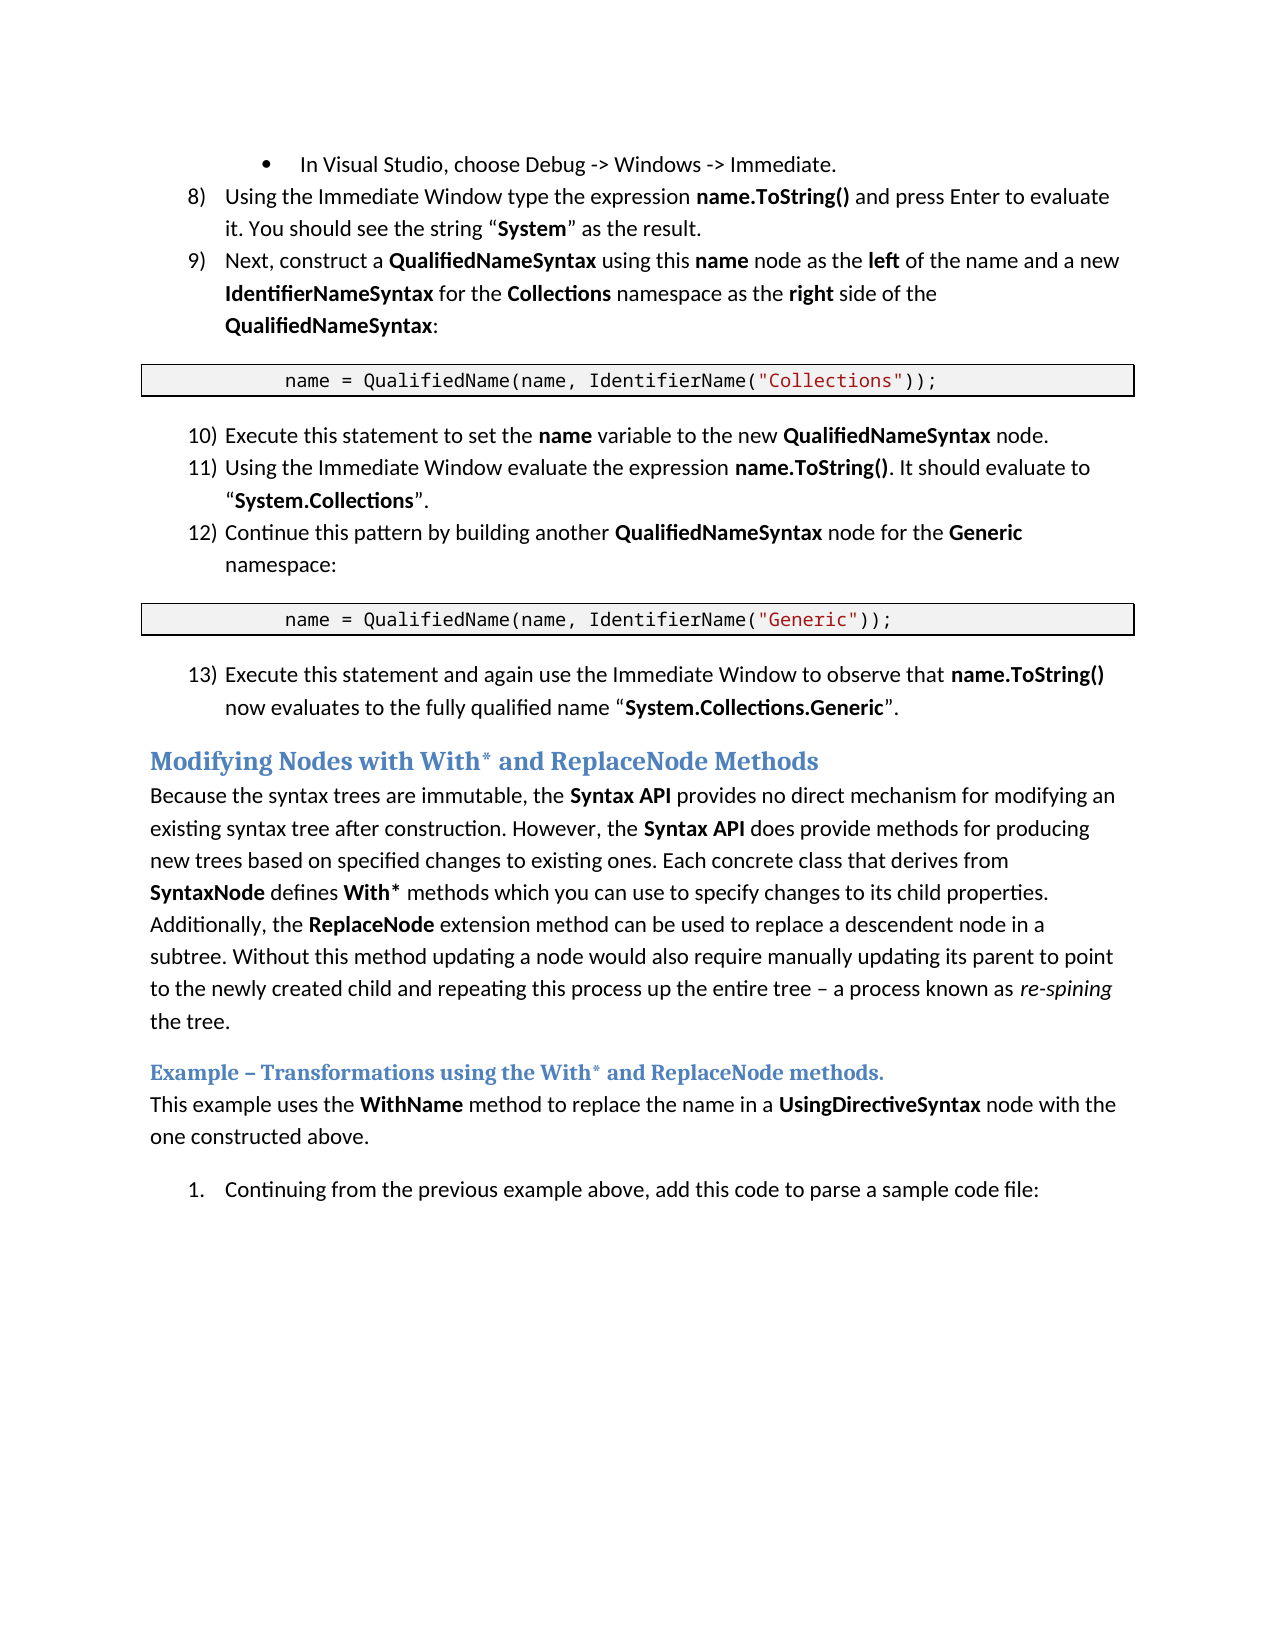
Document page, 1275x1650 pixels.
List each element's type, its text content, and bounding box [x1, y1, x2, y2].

list Using the Immediate Window type the expression name.ToString() and press Enter to evaluate it. You should see the string “System” as the result. [187, 182, 1125, 242]
list In Visual Studio, choose Debug -> Windows -> Immediate. [262, 150, 1125, 178]
text This example uses the WithName method to replace the name in a UsingDirectiveSyntax node with the one constructed above. [150, 1090, 1125, 1150]
list Continuing from the previous example above, add this code to parse a sample code file: [187, 1175, 1125, 1203]
text Because the syntax trees are immutable, the Syntax API provides no direct mechanism for modifying an existing syntax tree after construction. However, the Syntax API does provide methods for producing new trees based on specified changes to existing ones. Each concrete class that derives from SyntaxNode defines With* methods which you can use to specify changes to its child properties. Additionally, the ReplaceNode extension method can be used to replace a descendent node in a subtree. Without this method updating a node would also require manually updating its parent to point to the newly created child and repeating this process up the entire tree – a process known as re-spining the tree. [150, 781, 1125, 1035]
list Execute this statement and again use the Immediate Window to observe that name.ToString() now evaluates to the fully qualified name “System.Collections.Generic”. [187, 661, 1125, 721]
list Using the Immediate Window evaluate the expression name.ToString(). It should evaluate to “System.Collections”. [187, 453, 1125, 514]
subtitle Example – Transformations using the With* and ReplaceNode methods. [150, 1060, 1125, 1086]
subtitle Modifying Nodes with With* and ReplaceNode Methods [150, 746, 1125, 777]
text name = QualifiedName(name, IdentifierName("Collections")); [142, 365, 1133, 395]
list Execute this statement to set the name variable to the new QualifiedNameSyntax node. [187, 421, 1125, 449]
list Next, construct a QualifiedNameSyntax using this name node as the left of the name and a new IdentifierNameSyntax for the Collections namespace as the right side of the QualifiedNameSyntax: [187, 247, 1125, 339]
list Continue this pattern by building another QualifiedNameSyntax node for the Generic namespace: [187, 518, 1125, 578]
text name = QualifiedName(name, IdentifierName("Generic")); [142, 604, 1133, 634]
